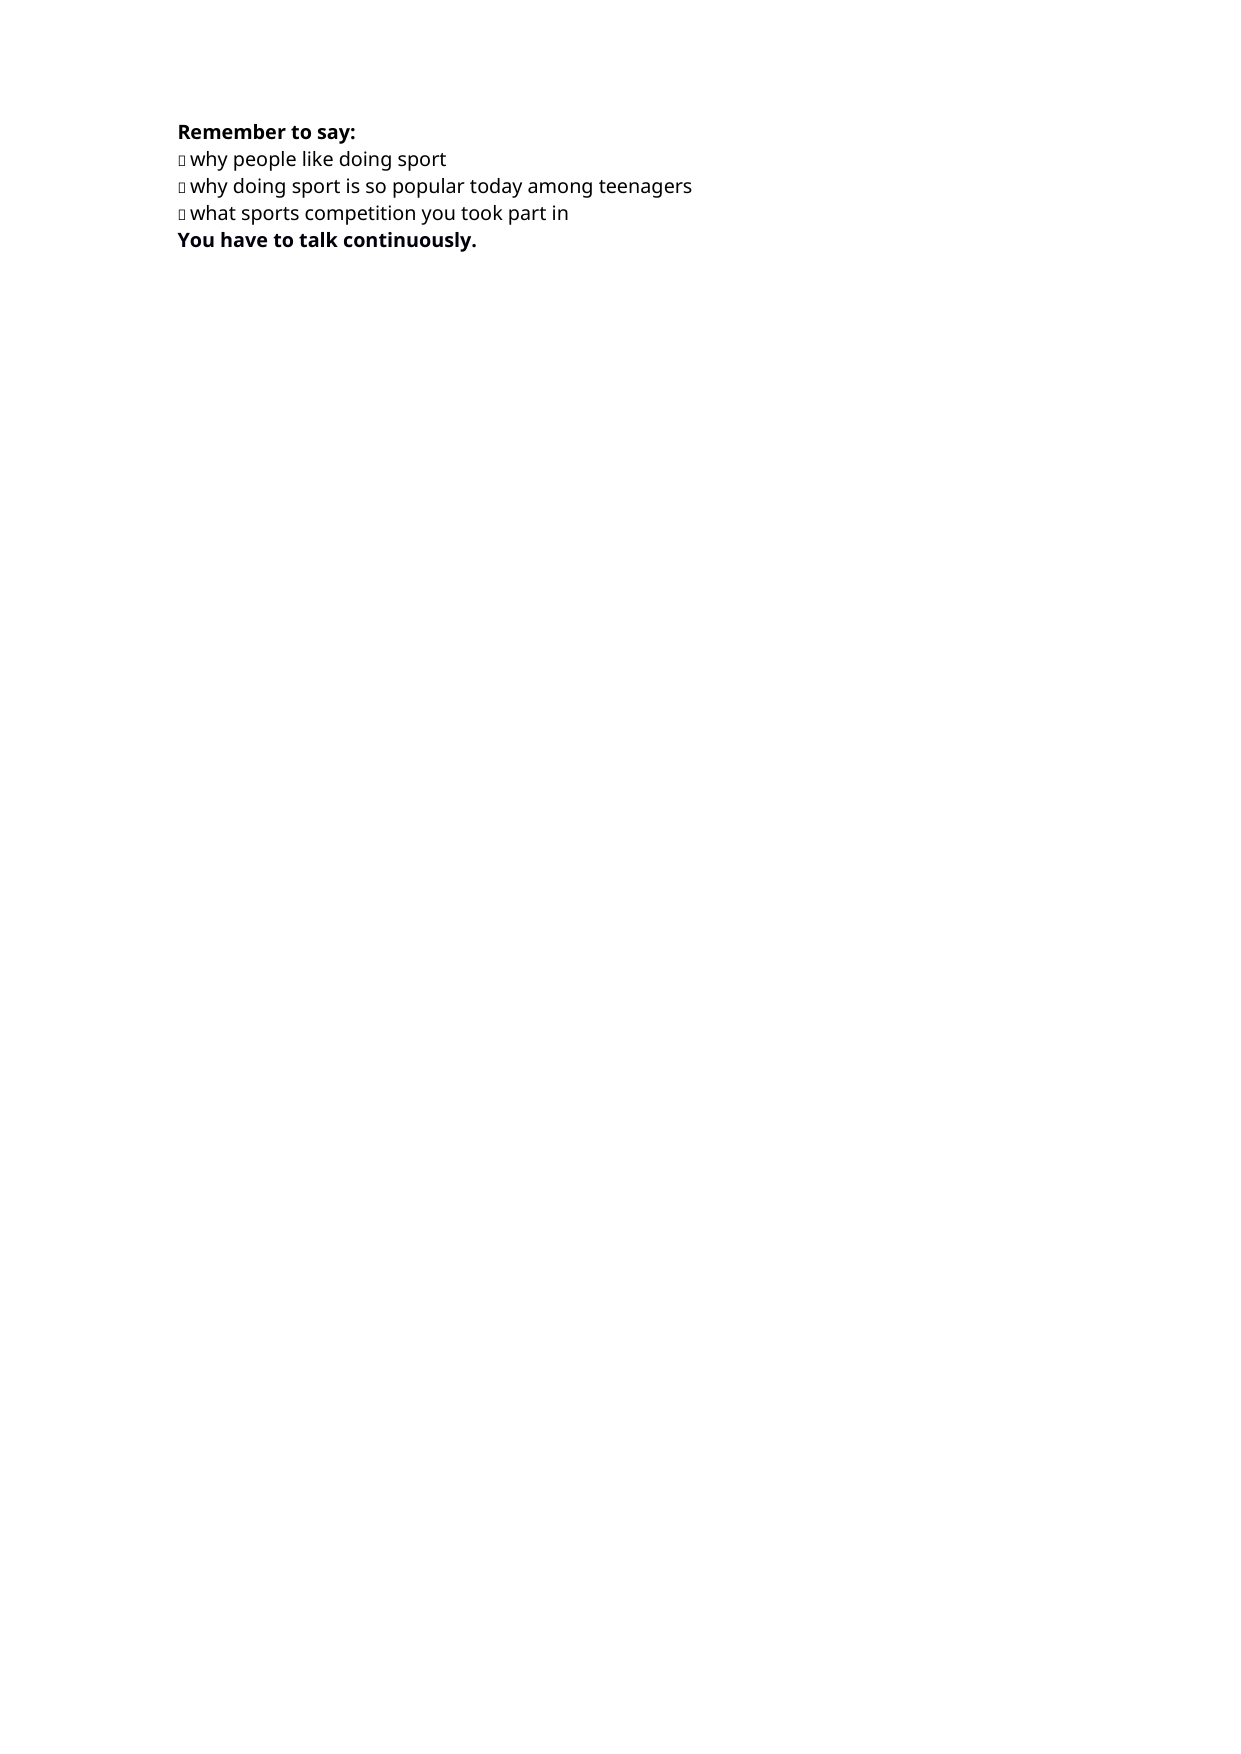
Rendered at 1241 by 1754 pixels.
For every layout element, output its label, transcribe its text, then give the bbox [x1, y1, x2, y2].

text You have to talk continuously. [177, 226, 1152, 253]
text Remember to say: [177, 118, 1152, 145]
text  why doing sport is so popular today among teenagers [177, 172, 1152, 199]
text  what sports competition you took part in [177, 199, 1152, 226]
text  why people like doing sport [177, 145, 1152, 172]
